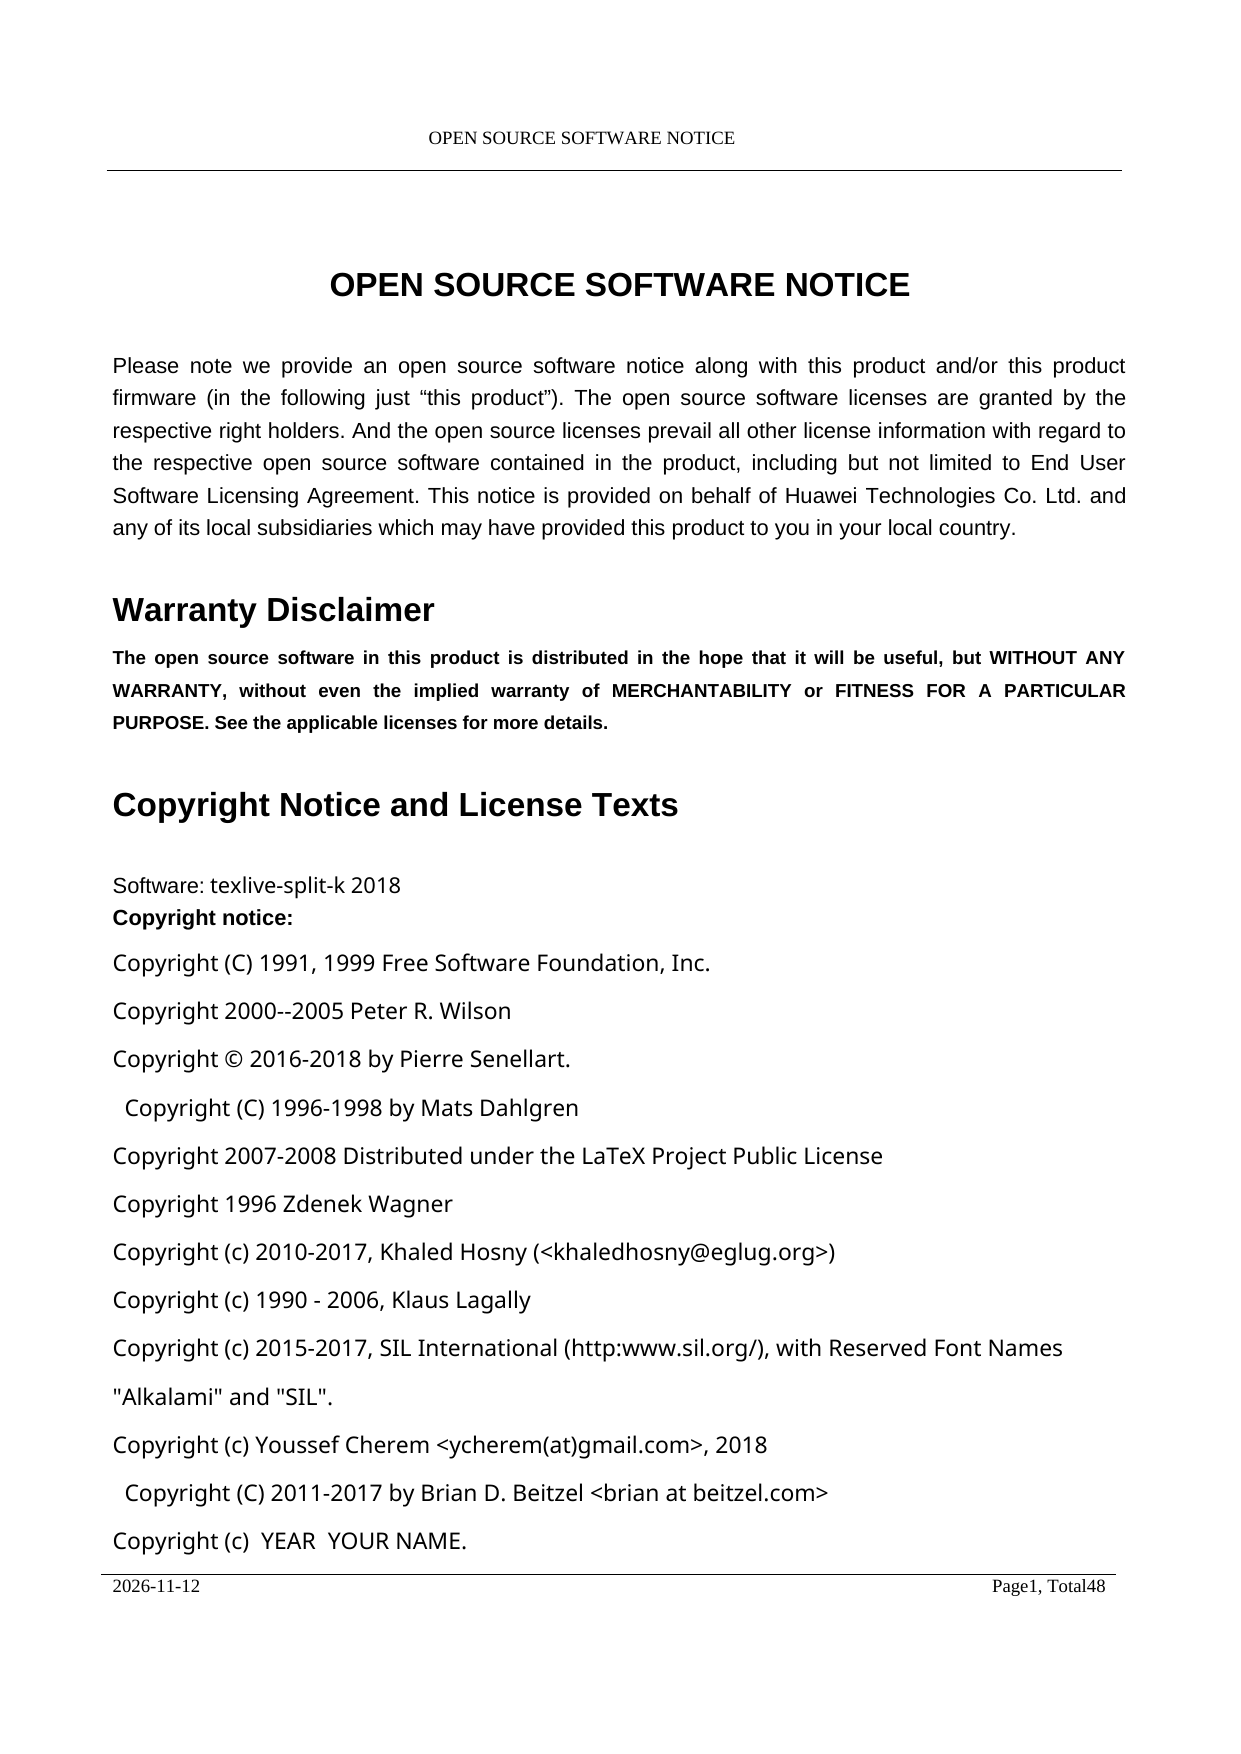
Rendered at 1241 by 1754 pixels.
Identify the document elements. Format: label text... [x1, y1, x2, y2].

text Copyright (c) Youssef Cherem <ycherem(at)gmail.com>, 2018 [112, 1428, 1128, 1461]
text Copyright 2007-2008 Distributed under the LaTeX Project Public License [112, 1139, 1128, 1172]
text The open source software in this product is distributed in the hope that it will be useful, but WITHOUT ANY WARRANTY, without even the implied warranty of MERCHANTABILITY or FITNESS FOR A PARTICULAR PURPOSE. See the applicable licenses for more details. [112, 641, 1128, 739]
text Copyright (c) YEAR YOUR NAME. [112, 1525, 1128, 1557]
text Software: texlive-split-k 2018 [112, 869, 1128, 901]
text Warranty Disclaimer [112, 576, 1128, 641]
text Copyright (c) 2010-2017, Khaled Hosny (<khaledhosny@eglug.org>) [112, 1235, 1128, 1268]
text Copyright (c) 1990 - 2006, Klaus Lagally [112, 1283, 1128, 1316]
text Copyright © 2016-2018 by Pierre Senellart. [112, 1043, 1128, 1075]
text Copyright 2000--2005 Peter R. Wilson [112, 995, 1128, 1027]
text Please note we provide an open source software notice along with this product and/or this product firmware (in the following just “this product”). The open source software licenses are granted by the respective right holders. And the open source licenses prevail all other license information with regard to the respective open source software contained in the product, including but not limited to End User Software Licensing Agreement. This notice is provided on behalf of Huawei Technologies Co. Ltd. and any of its local subsidiaries which may have provided this product to you in your local country. [112, 349, 1128, 544]
text Copyright (c) 2015-2017, SIL International (http:www.sil.org/), with Reserved Font Names "Alkalami" and "SIL". [112, 1332, 1128, 1413]
text Copyright Notice and License Texts [112, 771, 1128, 836]
text Copyright 1996 Zdenek Wagner [112, 1187, 1128, 1220]
text Copyright (C) 1991, 1999 Free Software Foundation, Inc. [112, 947, 1128, 979]
text OPEN SOURCE SOFTWARE NOTICE [112, 251, 1128, 316]
text Copyright notice: [112, 901, 1128, 934]
text Copyright (C) 1996-1998 by Mats Dahlgren [112, 1091, 1128, 1123]
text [112, 1477, 1128, 1509]
